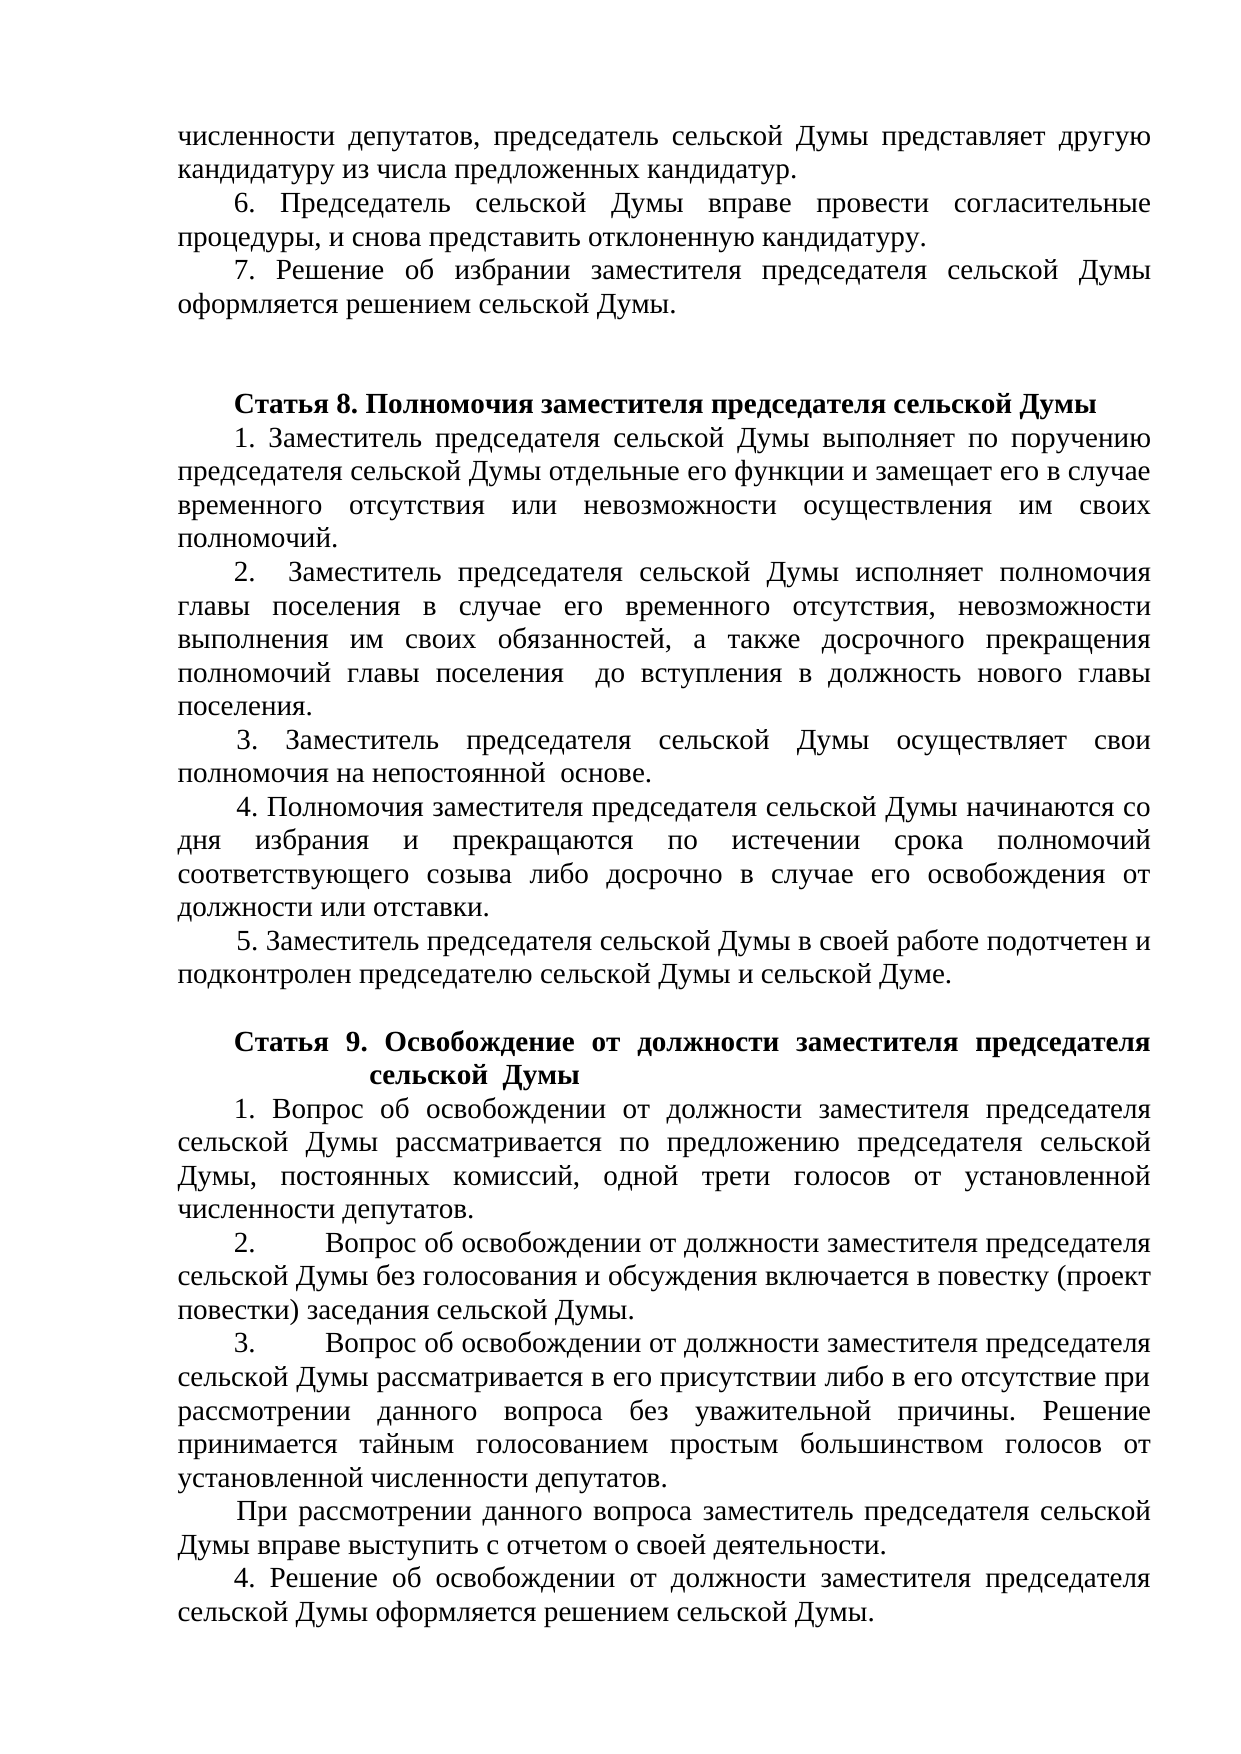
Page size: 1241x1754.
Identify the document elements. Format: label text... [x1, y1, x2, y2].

text Статья 8. Полномочия заместителя председателя сельской Думы [177, 386, 1152, 420]
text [177, 118, 1152, 185]
text 2. Заместитель председателя сельской Думы исполняет полномочия главы поселения в случае его временного отсутствия, невозможности выполнения им своих обязанностей, а также досрочного прекращения полномочий главы поселения до вступления в должность нового главы поселения. [177, 554, 1152, 722]
text 1. Заместитель председателя сельской Думы выполняет по поручению председателя сельской Думы отдельные его функции и замещает его в случае временного отсутствия или невозможности осуществления им своих полномочий. [177, 420, 1152, 554]
text 5. Заместитель председателя сельской Думы в своей работе подотчетен и подконтролен председателю сельской Думы и сельской Думе. [177, 923, 1152, 990]
list Вопрос об освобождении от должности заместителя председателя сельской Думы рассматривается в его присутствии либо в его отсутствие при рассмотрении данного вопроса без уважительной причины. Решение принимается тайным голосованием простым большинством голосов от установленной численности депутатов. [177, 1326, 1152, 1493]
text 7. Решение об избрании заместителя председателя сельской Думы оформляется решением сельской Думы. [177, 252, 1152, 319]
text 4. Решение об освобождении от должности заместителя председателя сельской Думы оформляется решением сельской Думы. [177, 1560, 1152, 1627]
text 4. Полномочия заместителя председателя сельской Думы начинаются со дня избрания и прекращаются по истечении срока полномочий соответствующего созыва либо досрочно в случае его освобождения от должности или отставки. [177, 789, 1152, 923]
list Вопрос об освобождении от должности заместителя председателя сельской Думы без голосования и обсуждения включается в повестку (проект повестки) заседания сельской Думы. [177, 1225, 1152, 1326]
text 6. Председатель сельской Думы вправе провести согласительные процедуры, и снова представить отклоненную кандидатуру. [177, 185, 1152, 252]
text 1. Вопрос об освобождении от должности заместителя председателя сельской Думы рассматривается по предложению председателя сельской Думы, постоянных комиссий, одной трети голосов от установленной численности депутатов. [177, 1091, 1152, 1225]
text 3. Заместитель председателя сельской Думы осуществляет свои полномочия на непостоянной основе. [177, 722, 1152, 789]
text При рассмотрении данного вопроса заместитель председателя сельской Думы вправе выступить с отчетом о своей деятельности. [177, 1493, 1152, 1560]
text Статья 9. Освобождение от должности заместителя председателя сельской Думы [233, 1024, 1152, 1091]
